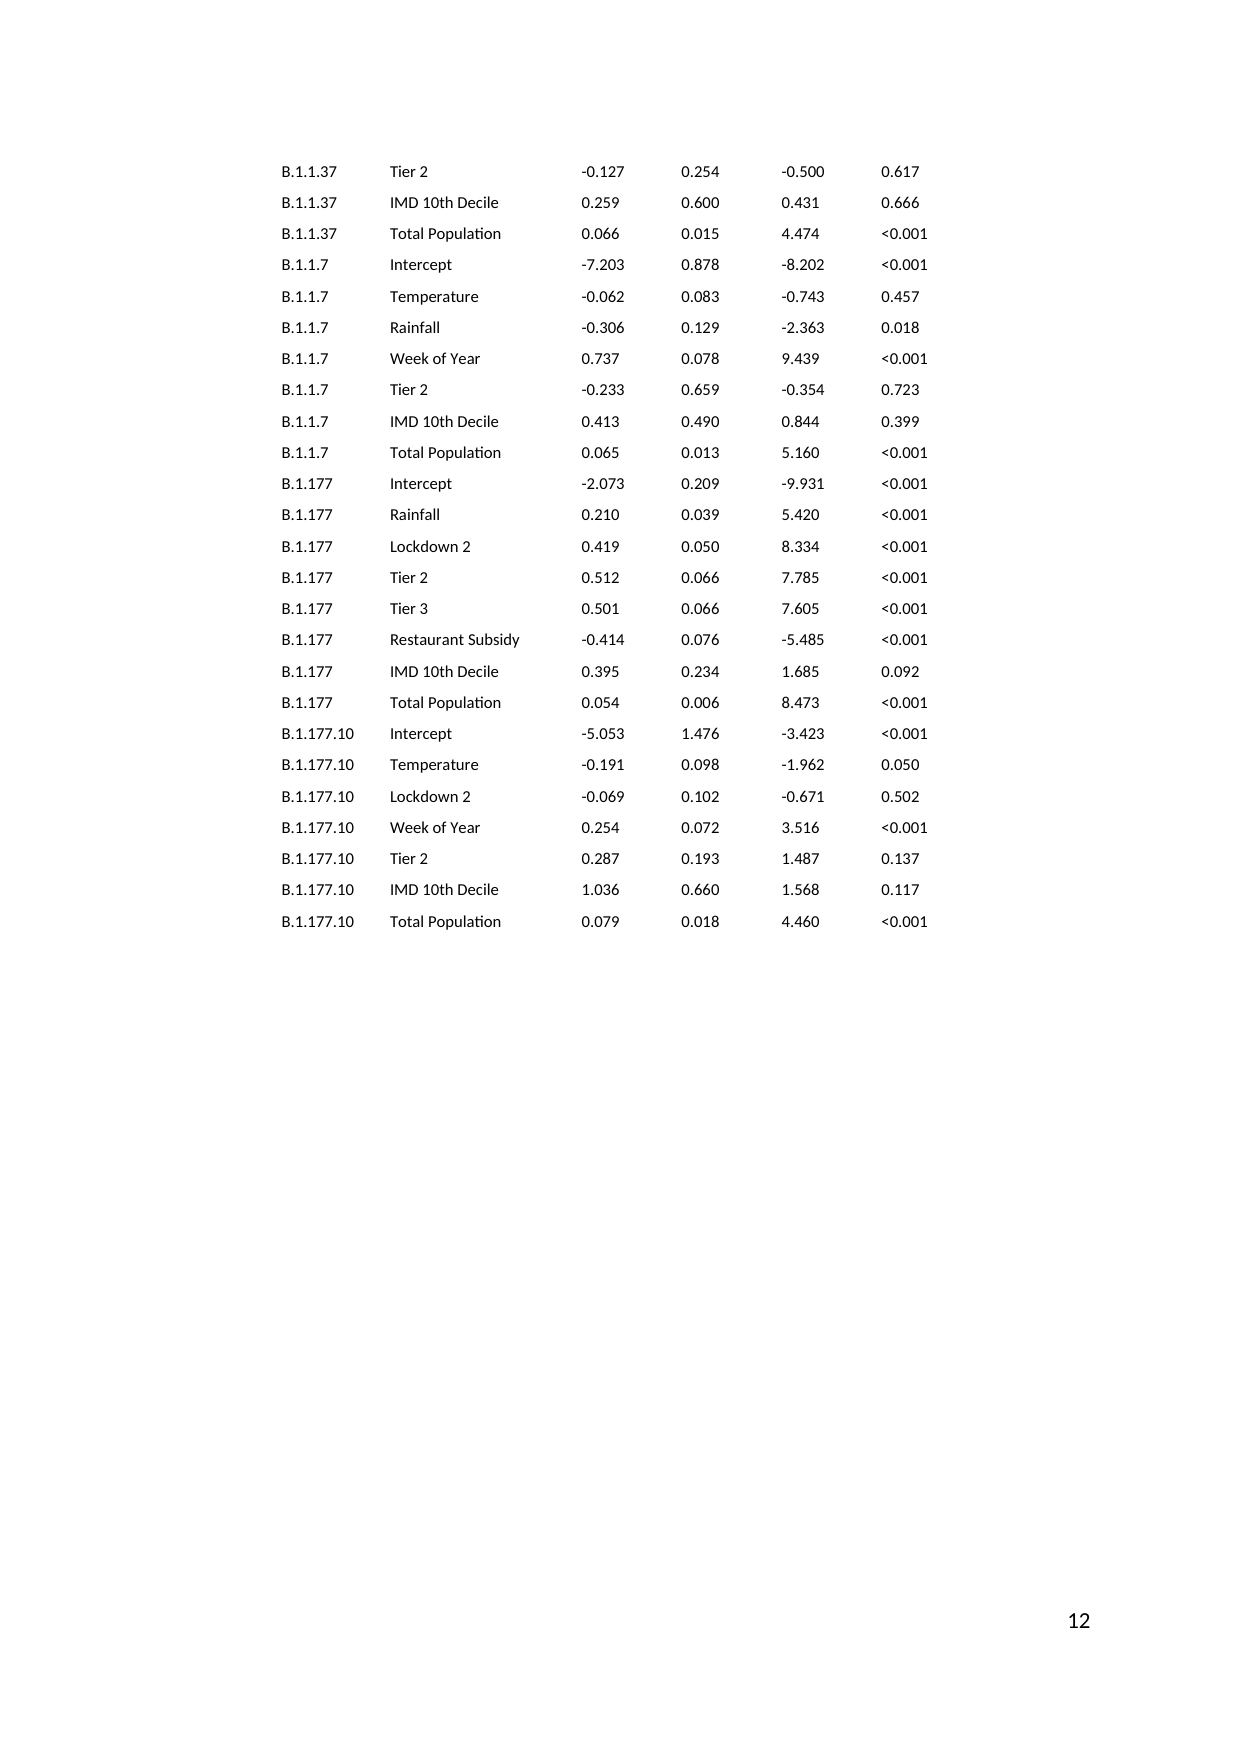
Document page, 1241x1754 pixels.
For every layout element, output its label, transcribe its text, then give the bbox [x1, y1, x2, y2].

table_cell 0.102 [670, 775, 770, 806]
table_cell -0.743 [770, 275, 870, 306]
table_cell 0.512 [570, 556, 670, 587]
table_cell 0.254 [670, 150, 770, 181]
table_cell 0.878 [670, 244, 770, 275]
table_cell Tier 2 [379, 556, 570, 587]
table_cell Rainfall [379, 494, 570, 525]
table_cell Tier 2 [379, 150, 570, 181]
table_cell 0.666 [870, 181, 970, 212]
table_cell 0.129 [670, 306, 770, 337]
table_cell B.1.177.10 [270, 900, 378, 931]
table_cell -0.191 [570, 744, 670, 775]
table_cell Lockdown 2 [379, 775, 570, 806]
table_cell -0.062 [570, 275, 670, 306]
table_cell 0.659 [670, 369, 770, 400]
table_cell 0.490 [670, 400, 770, 431]
table_cell -5.053 [570, 713, 670, 744]
table_cell B.1.177.10 [270, 744, 378, 775]
table_cell 0.013 [670, 431, 770, 462]
table_cell Week of Year [379, 338, 570, 369]
table_cell B.1.1.37 [270, 213, 378, 244]
table_cell -0.306 [570, 306, 670, 337]
table_cell B.1.177.10 [270, 713, 378, 744]
table_cell 0.050 [870, 744, 970, 775]
table_cell B.1.177 [270, 494, 378, 525]
table_cell -0.233 [570, 369, 670, 400]
table_cell -0.069 [570, 775, 670, 806]
table_cell 1.036 [570, 869, 670, 900]
table_cell 0.006 [670, 681, 770, 712]
table_cell -8.202 [770, 244, 870, 275]
table_cell 0.098 [670, 744, 770, 775]
table_cell 4.460 [770, 900, 870, 931]
table_cell 0.210 [570, 494, 670, 525]
table_cell B.1.177.10 [270, 775, 378, 806]
table_cell -0.354 [770, 369, 870, 400]
table_cell 7.605 [770, 588, 870, 619]
table_cell -0.671 [770, 775, 870, 806]
table_cell B.1.177 [270, 681, 378, 712]
table_cell B.1.1.37 [270, 181, 378, 212]
table_cell Rainfall [379, 306, 570, 337]
table_cell <0.001 [870, 806, 970, 837]
table_cell B.1.177 [270, 619, 378, 650]
table_cell Temperature [379, 275, 570, 306]
table_cell Total Population [379, 900, 570, 931]
table_cell B.1.1.7 [270, 275, 378, 306]
table_cell -7.203 [570, 244, 670, 275]
table_cell 0.078 [670, 338, 770, 369]
table_cell IMD 10th Decile [379, 400, 570, 431]
table_cell 7.785 [770, 556, 870, 587]
table_cell B.1.1.7 [270, 244, 378, 275]
table_cell 5.160 [770, 431, 870, 462]
table_cell 0.419 [570, 525, 670, 556]
table_cell 0.501 [570, 588, 670, 619]
table_cell B.1.1.7 [270, 431, 378, 462]
table_cell -9.931 [770, 463, 870, 494]
table_cell 0.066 [570, 213, 670, 244]
table_cell 1.487 [770, 838, 870, 869]
table_cell 0.502 [870, 775, 970, 806]
table_cell 0.209 [670, 463, 770, 494]
table_cell 9.439 [770, 338, 870, 369]
table_cell 0.723 [870, 369, 970, 400]
table_cell Restaurant Subsidy [379, 619, 570, 650]
table_cell 0.413 [570, 400, 670, 431]
table_cell <0.001 [870, 713, 970, 744]
table_cell 8.473 [770, 681, 870, 712]
table_cell 1.476 [670, 713, 770, 744]
table_cell <0.001 [870, 463, 970, 494]
table_cell B.1.177.10 [270, 806, 378, 837]
table_cell <0.001 [870, 431, 970, 462]
table_cell 0.039 [670, 494, 770, 525]
table_cell 0.617 [870, 150, 970, 181]
table_cell Intercept [379, 713, 570, 744]
table_cell B.1.1.37 [270, 150, 378, 181]
table_cell 4.474 [770, 213, 870, 244]
table_cell B.1.1.7 [270, 400, 378, 431]
table_cell 0.737 [570, 338, 670, 369]
table_cell -2.363 [770, 306, 870, 337]
table_cell 3.516 [770, 806, 870, 837]
table_cell Temperature [379, 744, 570, 775]
table_cell 0.660 [670, 869, 770, 900]
table_cell Tier 2 [379, 838, 570, 869]
table_cell 0.092 [870, 650, 970, 681]
table_cell <0.001 [870, 681, 970, 712]
table_cell <0.001 [870, 619, 970, 650]
table_cell B.1.177.10 [270, 869, 378, 900]
table_cell 0.083 [670, 275, 770, 306]
table_cell <0.001 [870, 244, 970, 275]
table_cell B.1.1.7 [270, 338, 378, 369]
table_cell Intercept [379, 463, 570, 494]
table_cell Total Population [379, 213, 570, 244]
table_cell Total Population [379, 431, 570, 462]
table_cell 0.254 [570, 806, 670, 837]
table_cell IMD 10th Decile [379, 181, 570, 212]
table_cell -2.073 [570, 463, 670, 494]
table_cell 0.050 [670, 525, 770, 556]
table_cell Lockdown 2 [379, 525, 570, 556]
table_cell 0.137 [870, 838, 970, 869]
table_cell Intercept [379, 244, 570, 275]
table_cell <0.001 [870, 900, 970, 931]
table_cell 0.399 [870, 400, 970, 431]
table_cell B.1.177 [270, 463, 378, 494]
table_cell 0.065 [570, 431, 670, 462]
table_cell 1.568 [770, 869, 870, 900]
table_cell 1.685 [770, 650, 870, 681]
table_cell 0.018 [870, 306, 970, 337]
table_cell 8.334 [770, 525, 870, 556]
table_cell 0.395 [570, 650, 670, 681]
table_cell B.1.177.10 [270, 838, 378, 869]
table_cell 0.066 [670, 556, 770, 587]
table_cell -0.414 [570, 619, 670, 650]
table_cell 0.076 [670, 619, 770, 650]
table_cell B.1.177 [270, 588, 378, 619]
table_cell Tier 2 [379, 369, 570, 400]
table_cell 0.234 [670, 650, 770, 681]
table_cell 0.054 [570, 681, 670, 712]
table_cell 0.117 [870, 869, 970, 900]
table_cell -5.485 [770, 619, 870, 650]
table_cell 0.844 [770, 400, 870, 431]
table_cell -0.127 [570, 150, 670, 181]
table_cell <0.001 [870, 213, 970, 244]
table_cell <0.001 [870, 494, 970, 525]
table_cell Week of Year [379, 806, 570, 837]
table_cell -3.423 [770, 713, 870, 744]
table_cell 0.457 [870, 275, 970, 306]
table_cell 0.066 [670, 588, 770, 619]
table_cell <0.001 [870, 556, 970, 587]
table_cell IMD 10th Decile [379, 650, 570, 681]
table_cell 0.193 [670, 838, 770, 869]
table_cell 0.015 [670, 213, 770, 244]
table_cell B.1.1.7 [270, 369, 378, 400]
table_cell <0.001 [870, 588, 970, 619]
table_cell Total Population [379, 681, 570, 712]
table_cell -1.962 [770, 744, 870, 775]
table_cell 0.287 [570, 838, 670, 869]
table_cell 0.600 [670, 181, 770, 212]
table_cell B.1.1.7 [270, 306, 378, 337]
table_cell 0.259 [570, 181, 670, 212]
table_cell 0.072 [670, 806, 770, 837]
table_cell IMD 10th Decile [379, 869, 570, 900]
table_cell B.1.177 [270, 650, 378, 681]
table_cell -0.500 [770, 150, 870, 181]
table_cell <0.001 [870, 525, 970, 556]
table_cell <0.001 [870, 338, 970, 369]
table_cell 0.018 [670, 900, 770, 931]
table_cell Tier 3 [379, 588, 570, 619]
table_cell 0.431 [770, 181, 870, 212]
table_cell B.1.177 [270, 525, 378, 556]
table_cell 5.420 [770, 494, 870, 525]
table_cell 0.079 [570, 900, 670, 931]
table_cell B.1.177 [270, 556, 378, 587]
